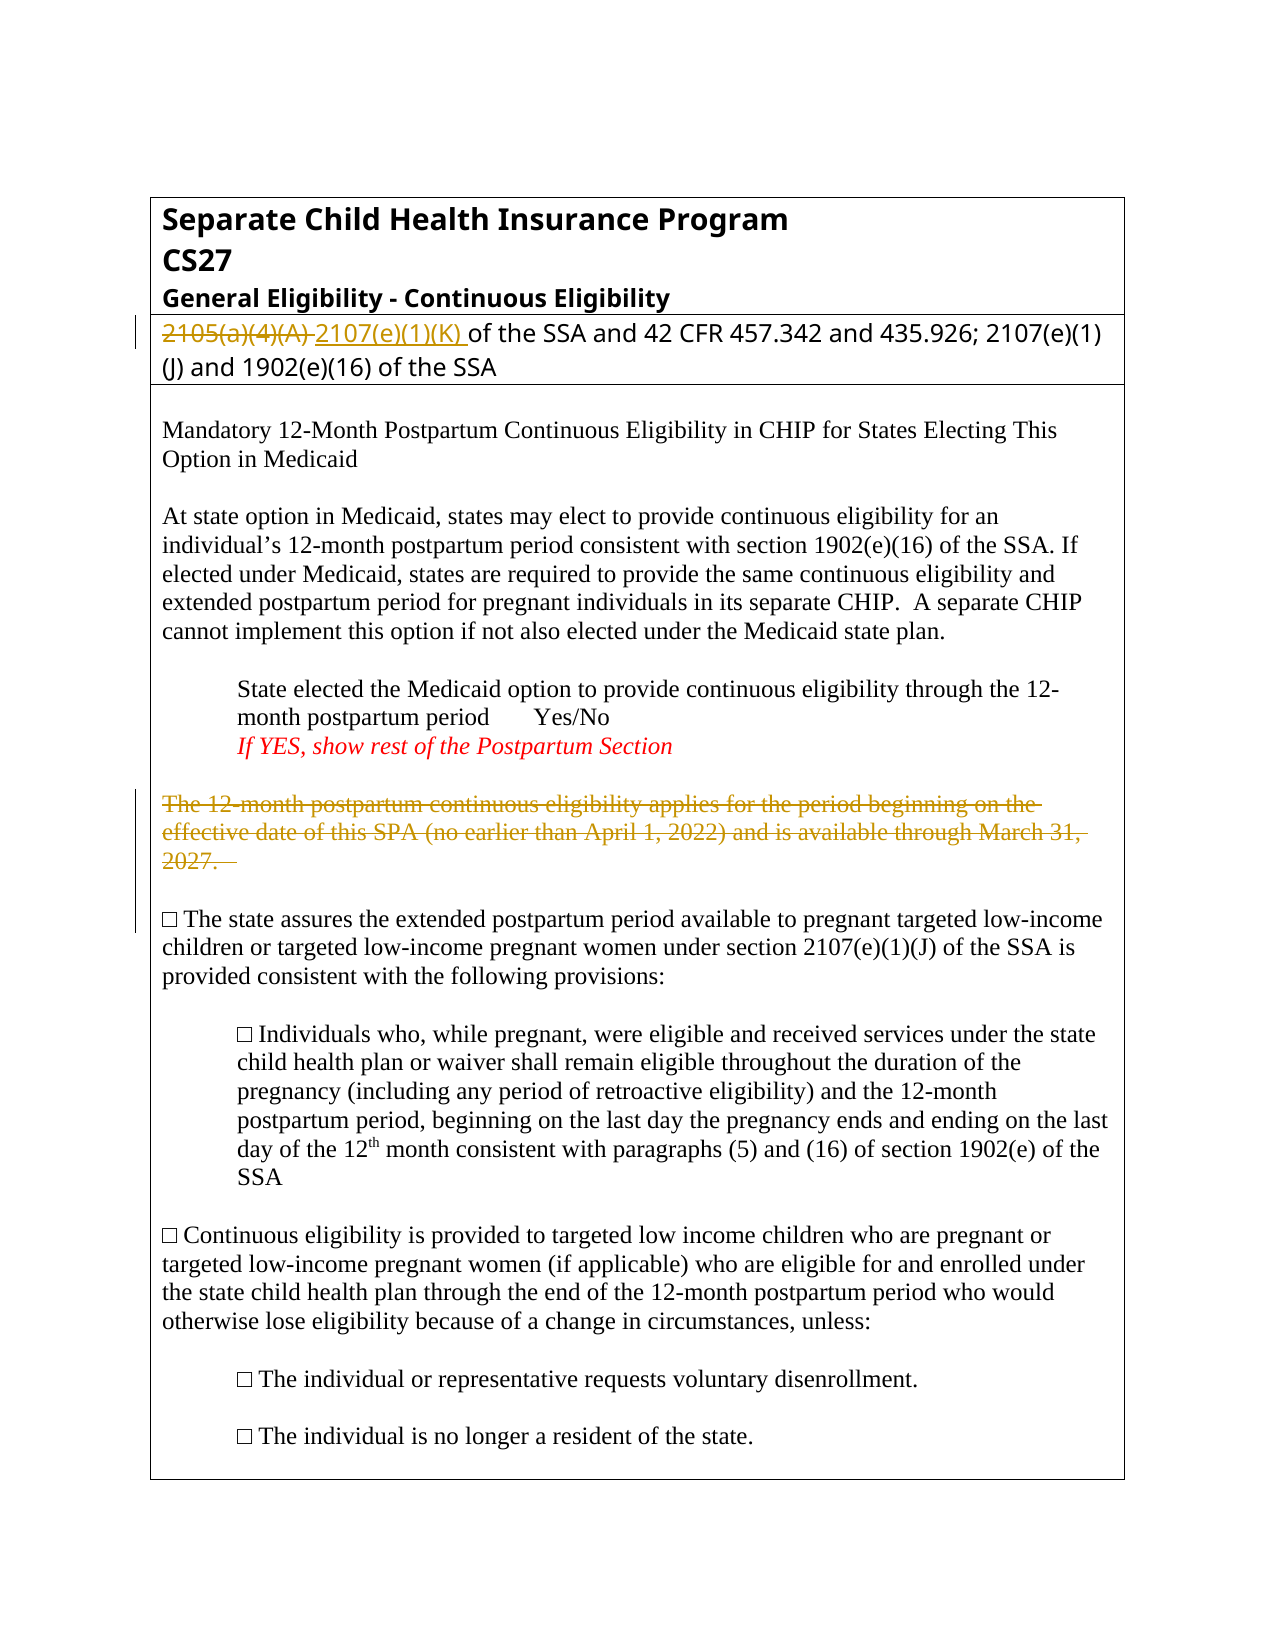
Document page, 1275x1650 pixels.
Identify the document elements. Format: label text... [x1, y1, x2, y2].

table_header Separate Child Health Insurance Program CS27 General Eligibility - Continuous Eligibility [151, 198, 1124, 314]
table_cell of the SSA and 42 CFR 457.342 and 435.926; 2107(e)(1)(J) and 1902(e)(16) of the SSA [151, 315, 1124, 383]
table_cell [151, 385, 1124, 1479]
